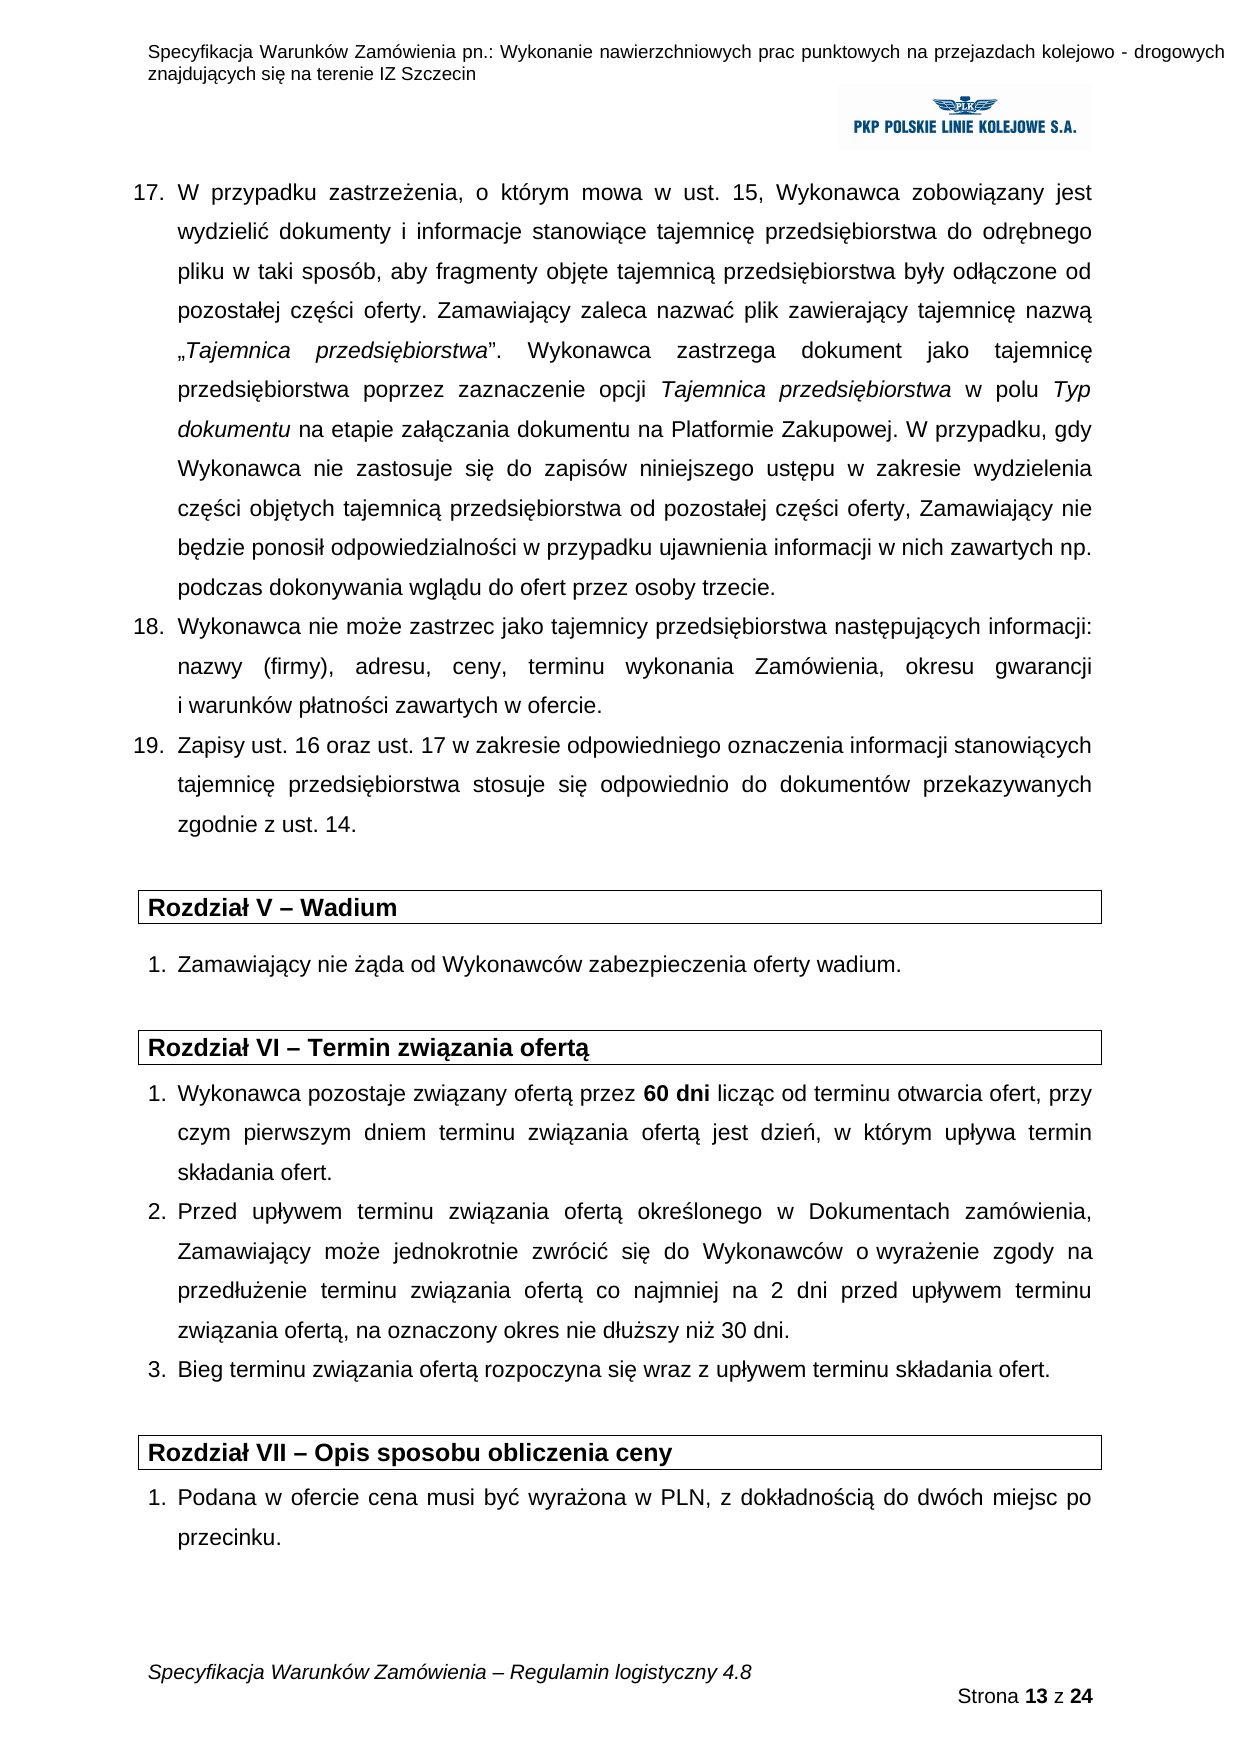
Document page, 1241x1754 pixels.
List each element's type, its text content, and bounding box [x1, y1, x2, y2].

list Wykonawca nie może zastrzec jako tajemnicy przedsiębiorstwa następujących informacji: nazwy (firmy), adresu, ceny, terminu wykonania Zamówienia, okresu gwarancji i warunków płatności zawartych w ofercie. [133, 613, 1093, 718]
list Podana w ofercie cena musi być wyrażona w PLN, z dokładnością do dwóch miejsc po przecinku. [148, 1484, 1093, 1550]
subtitle Rozdział VI – Termin związania ofertą [139, 1031, 1101, 1064]
list Zamawiający nie żąda od Wykonawców zabezpieczenia oferty wadium. [148, 951, 1093, 978]
picture [837, 84, 1093, 151]
list Wykonawca pozostaje związany ofertą przez 60 dni licząc od terminu otwarcia ofert, przy czym pierwszym dniem terminu związania ofertą jest dzień, w którym upływa termin składania ofert. [148, 1080, 1093, 1185]
list Bieg terminu związania ofertą rozpoczyna się wraz z upływem terminu składania ofert. [148, 1356, 1093, 1382]
list Zapisy ust. 16 oraz ust. 17 w zakresie odpowiedniego oznaczenia informacji stanowiących tajemnicę przedsiębiorstwa stosuje się odpowiednio do dokumentów przekazywanych zgodnie z ust. 14. [133, 732, 1093, 837]
list Przed upływem terminu związania ofertą określonego w Dokumentach zamówienia, Zamawiający może jednokrotnie zwrócić się do Wykonawców o wyrażenie zgody na przedłużenie terminu związania ofertą co najmniej na 2 dni przed upływem terminu związania ofertą, na oznaczony okres nie dłuższy niż 30 dni. [148, 1198, 1093, 1343]
list W przypadku zastrzeżenia, o którym mowa w ust. 15, Wykonawca zobowiązany jest wydzielić dokumenty i informacje stanowiące tajemnicę przedsiębiorstwa do odrębnego pliku w taki sposób, aby fragmenty objęte tajemnicą przedsiębiorstwa były odłączone od pozostałej części oferty. Zamawiający zaleca nazwać plik zawierający tajemnicę nazwą „Tajemnica przedsiębiorstwa”. Wykonawca zastrzega dokument jako tajemnicę przedsiębiorstwa poprzez zaznaczenie opcji Tajemnica przedsiębiorstwa w polu Typ dokumentu na etapie załączania dokumentu na Platformie Zakupowej. W przypadku, gdy Wykonawca nie zastosuje się do zapisów niniejszego ustępu w zakresie wydzielenia części objętych tajemnicą przedsiębiorstwa od pozostałej części oferty, Zamawiający nie będzie ponosił odpowiedzialności w przypadku ujawnienia informacji w nich zawartych np. podczas dokonywania wglądu do ofert przez osoby trzecie. [133, 179, 1093, 600]
subtitle Rozdział V – Wadium [139, 891, 1101, 923]
subtitle Rozdział VII – Opis sposobu obliczenia ceny [139, 1436, 1101, 1469]
